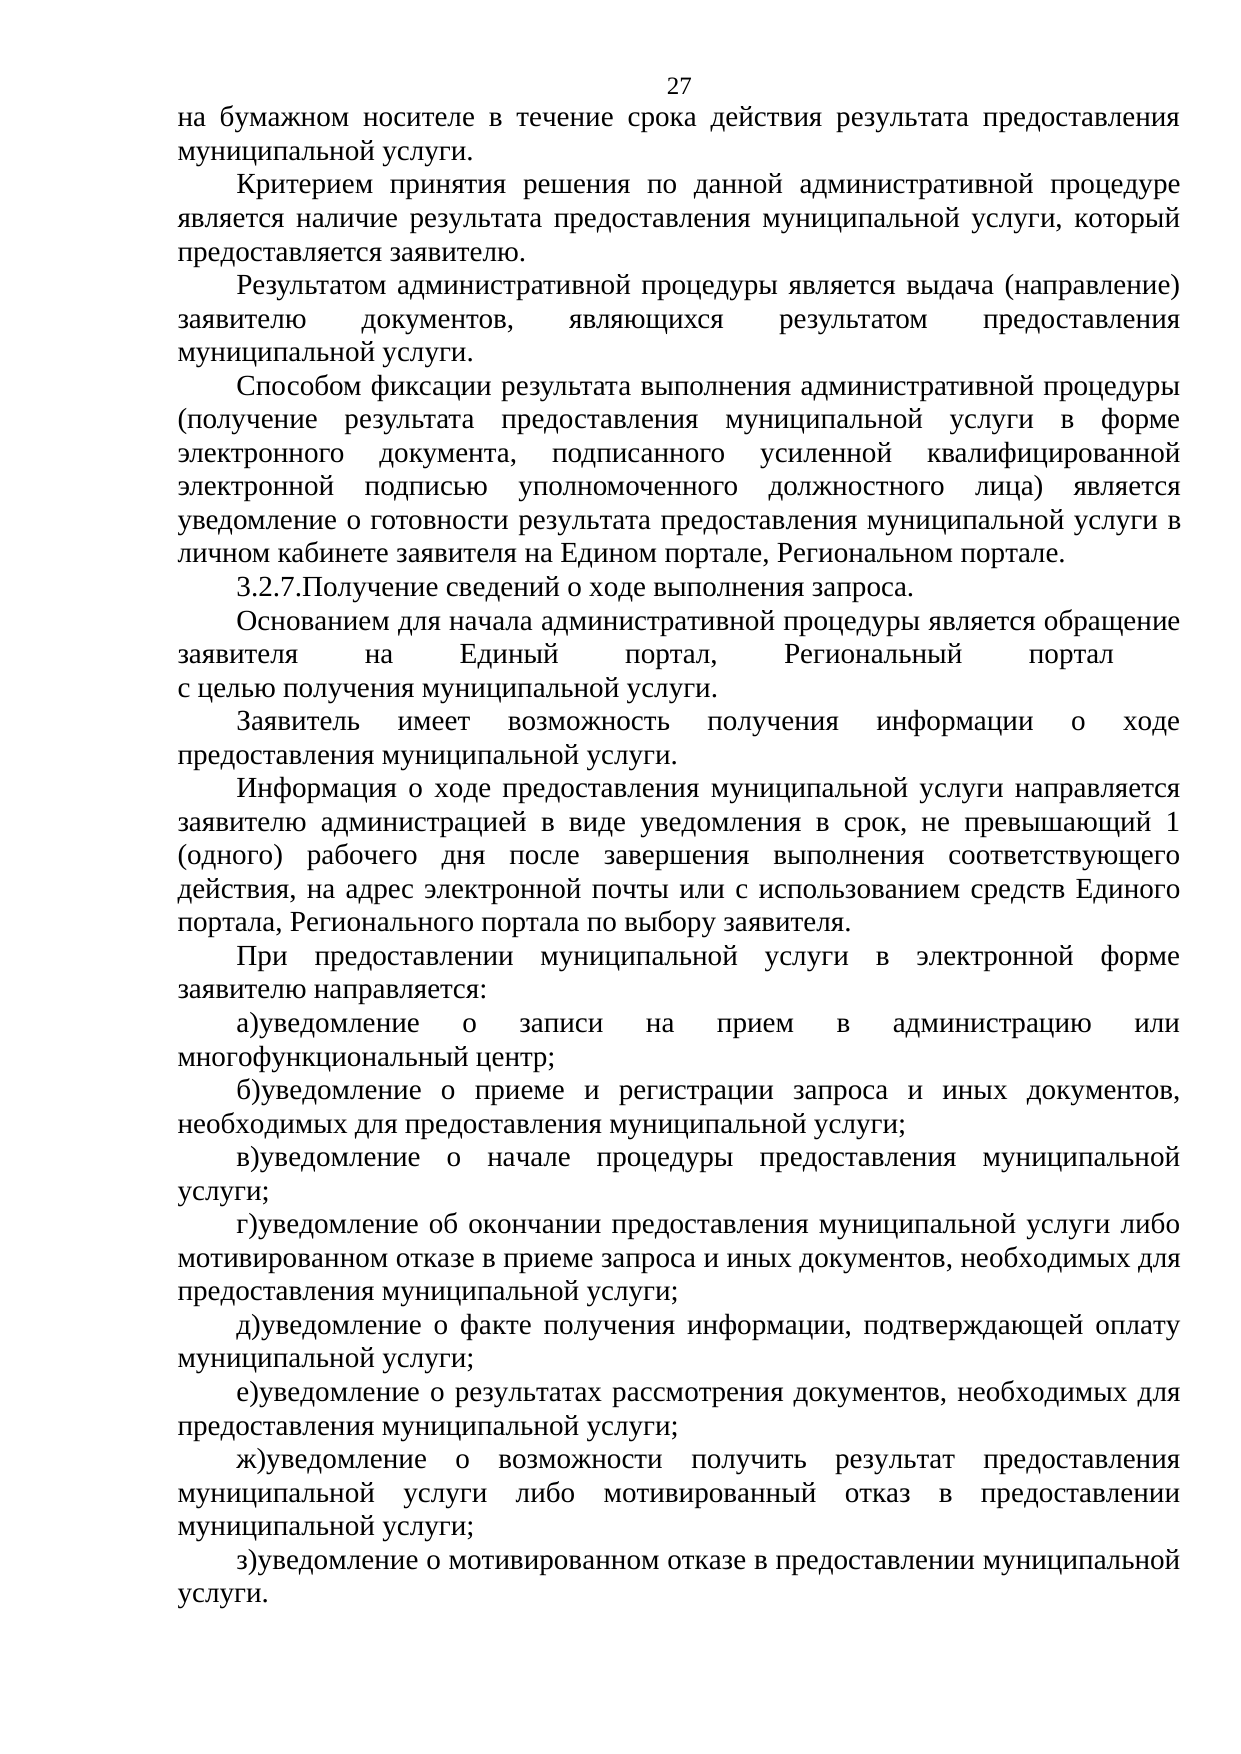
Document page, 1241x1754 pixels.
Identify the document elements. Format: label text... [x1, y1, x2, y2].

text з)уведомление о мотивированном отказе в предоставлении муниципальной услуги. [177, 1542, 1181, 1609]
text е)уведомление о результатах рассмотрения документов, необходимых для предоставления муниципальной услуги; [177, 1374, 1181, 1441]
text 3.2.7.Получение сведений о ходе выполнения запроса. [177, 569, 1181, 603]
text в)уведомление о начале процедуры предоставления муниципальной услуги; [177, 1139, 1181, 1206]
text б)уведомление о приеме и регистрации запроса и иных документов, необходимых для предоставления муниципальной услуги; [177, 1072, 1181, 1139]
text г)уведомление об окончании предоставления муниципальной услуги либо мотивированном отказе в приеме запроса и иных документов, необходимых для предоставления муниципальной услуги; [177, 1206, 1181, 1307]
text д)уведомление о факте получения информации, подтверждающей оплату муниципальной услуги; [177, 1307, 1181, 1374]
text Основанием для начала административной процедуры является обращение заявителя на Единый портал, Региональный портал с целью получения муниципальной услуги. [177, 603, 1181, 703]
text ж)уведомление о возможности получить результат предоставления муниципальной услуги либо мотивированный отказ в предоставлении муниципальной услуги; [177, 1441, 1181, 1542]
text Способом фиксации результата выполнения административной процедуры (получение результата предоставления муниципальной услуги в форме электронного документа, подписанного усиленной квалифицированной электронной подписью уполномоченного должностного лица) является уведомление о готовности результата предоставления муниципальной услуги в личном кабинете заявителя на Едином портале, Региональном портале. [177, 368, 1181, 569]
text Критерием принятия решения по данной административной процедуре является наличие результата предоставления муниципальной услуги, который предоставляется заявителю. [177, 167, 1181, 267]
text Заявитель имеет возможность получения информации о ходе предоставления муниципальной услуги. [177, 703, 1181, 770]
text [177, 99, 1181, 167]
text Результатом административной процедуры является выдача (направление) заявителю документов, являющихся результатом предоставления муниципальной услуги. [177, 267, 1181, 368]
text Информация о ходе предоставления муниципальной услуги направляется заявителю администрацией в виде уведомления в срок, не превышающий 1 (одного) рабочего дня после завершения выполнения соответствующего действия, на адрес электронной почты или с использованием средств Единого портала, Регионального портала по выбору заявителя. [177, 770, 1181, 938]
text При предоставлении муниципальной услуги в электронной форме заявителю направляется: [177, 938, 1181, 1005]
text а)уведомление о записи на прием в администрацию или многофункциональный центр; [177, 1005, 1181, 1072]
